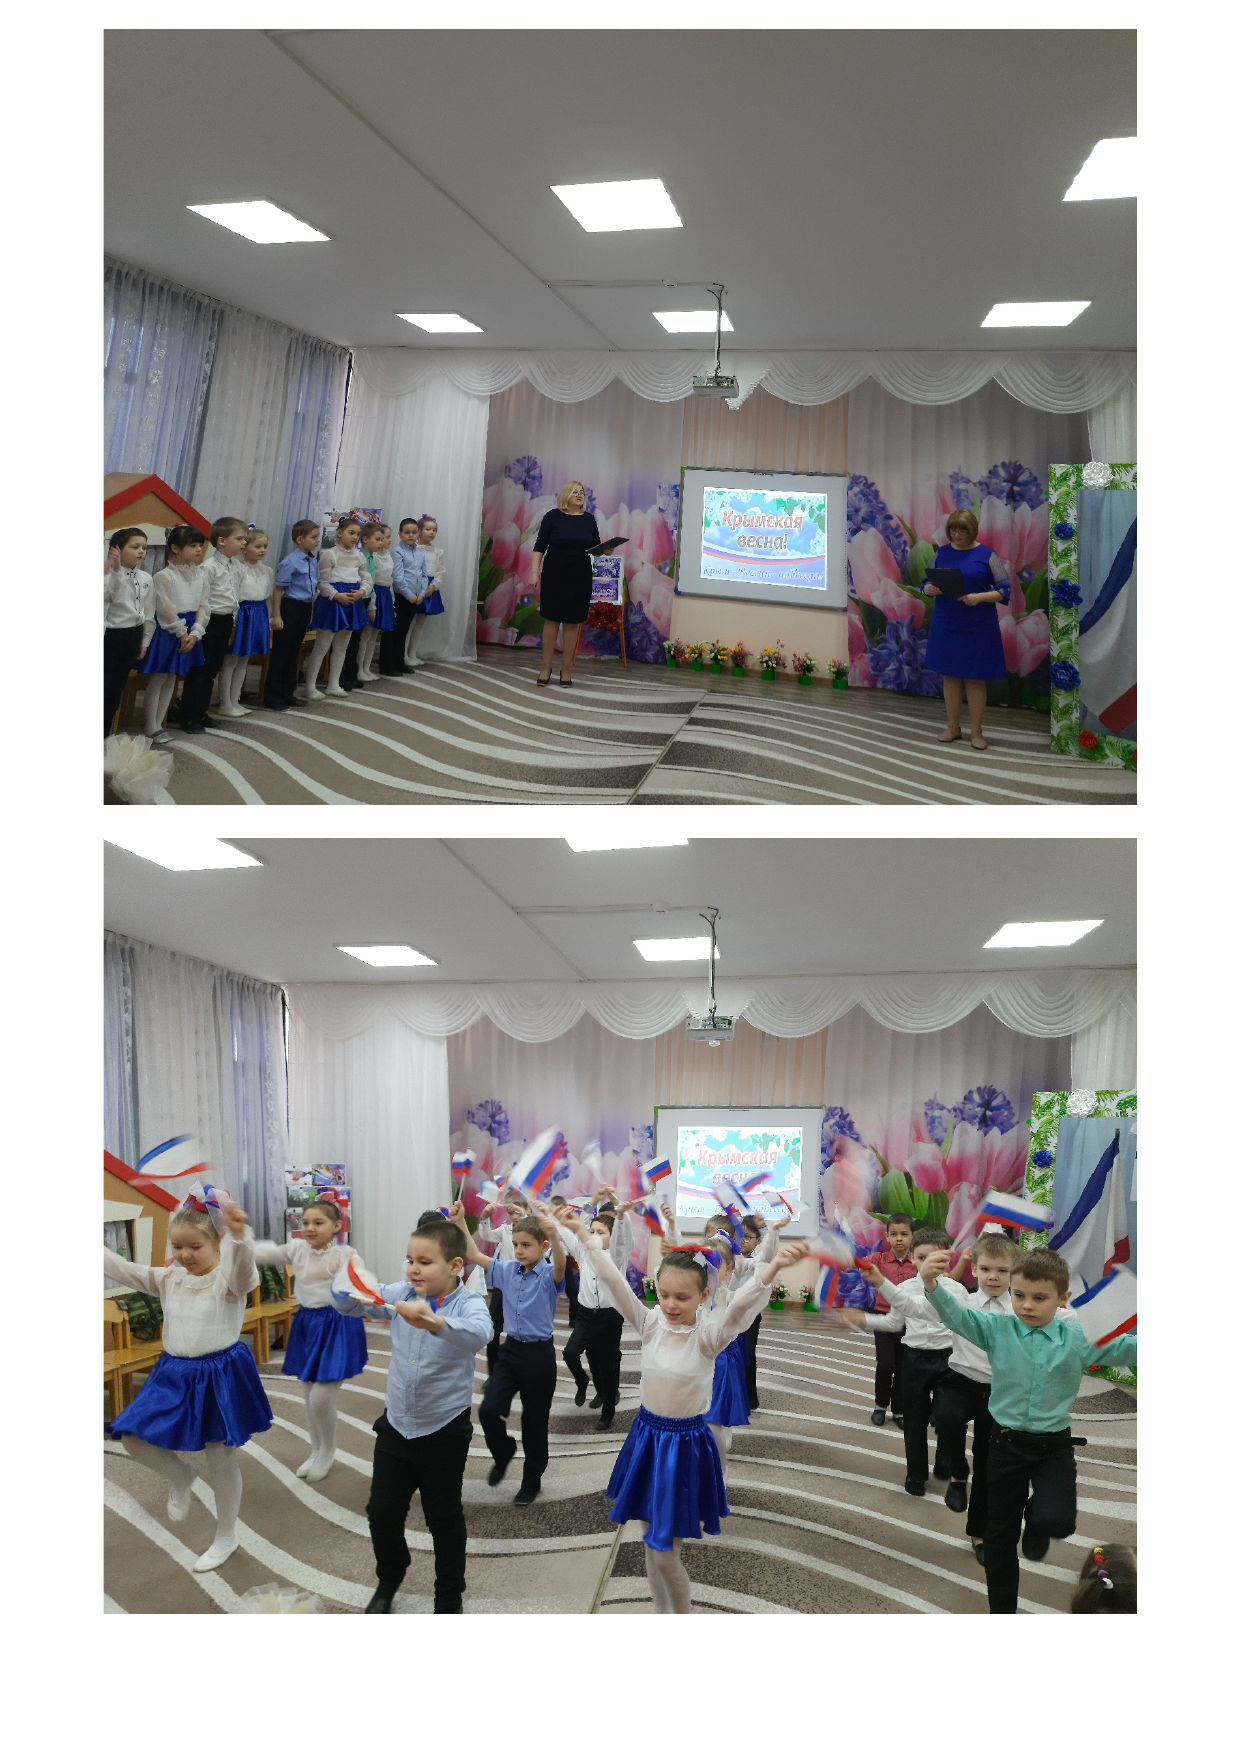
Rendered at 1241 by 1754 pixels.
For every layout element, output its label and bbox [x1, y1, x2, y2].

picture [103, 29, 1137, 805]
picture [103, 838, 1137, 1614]
